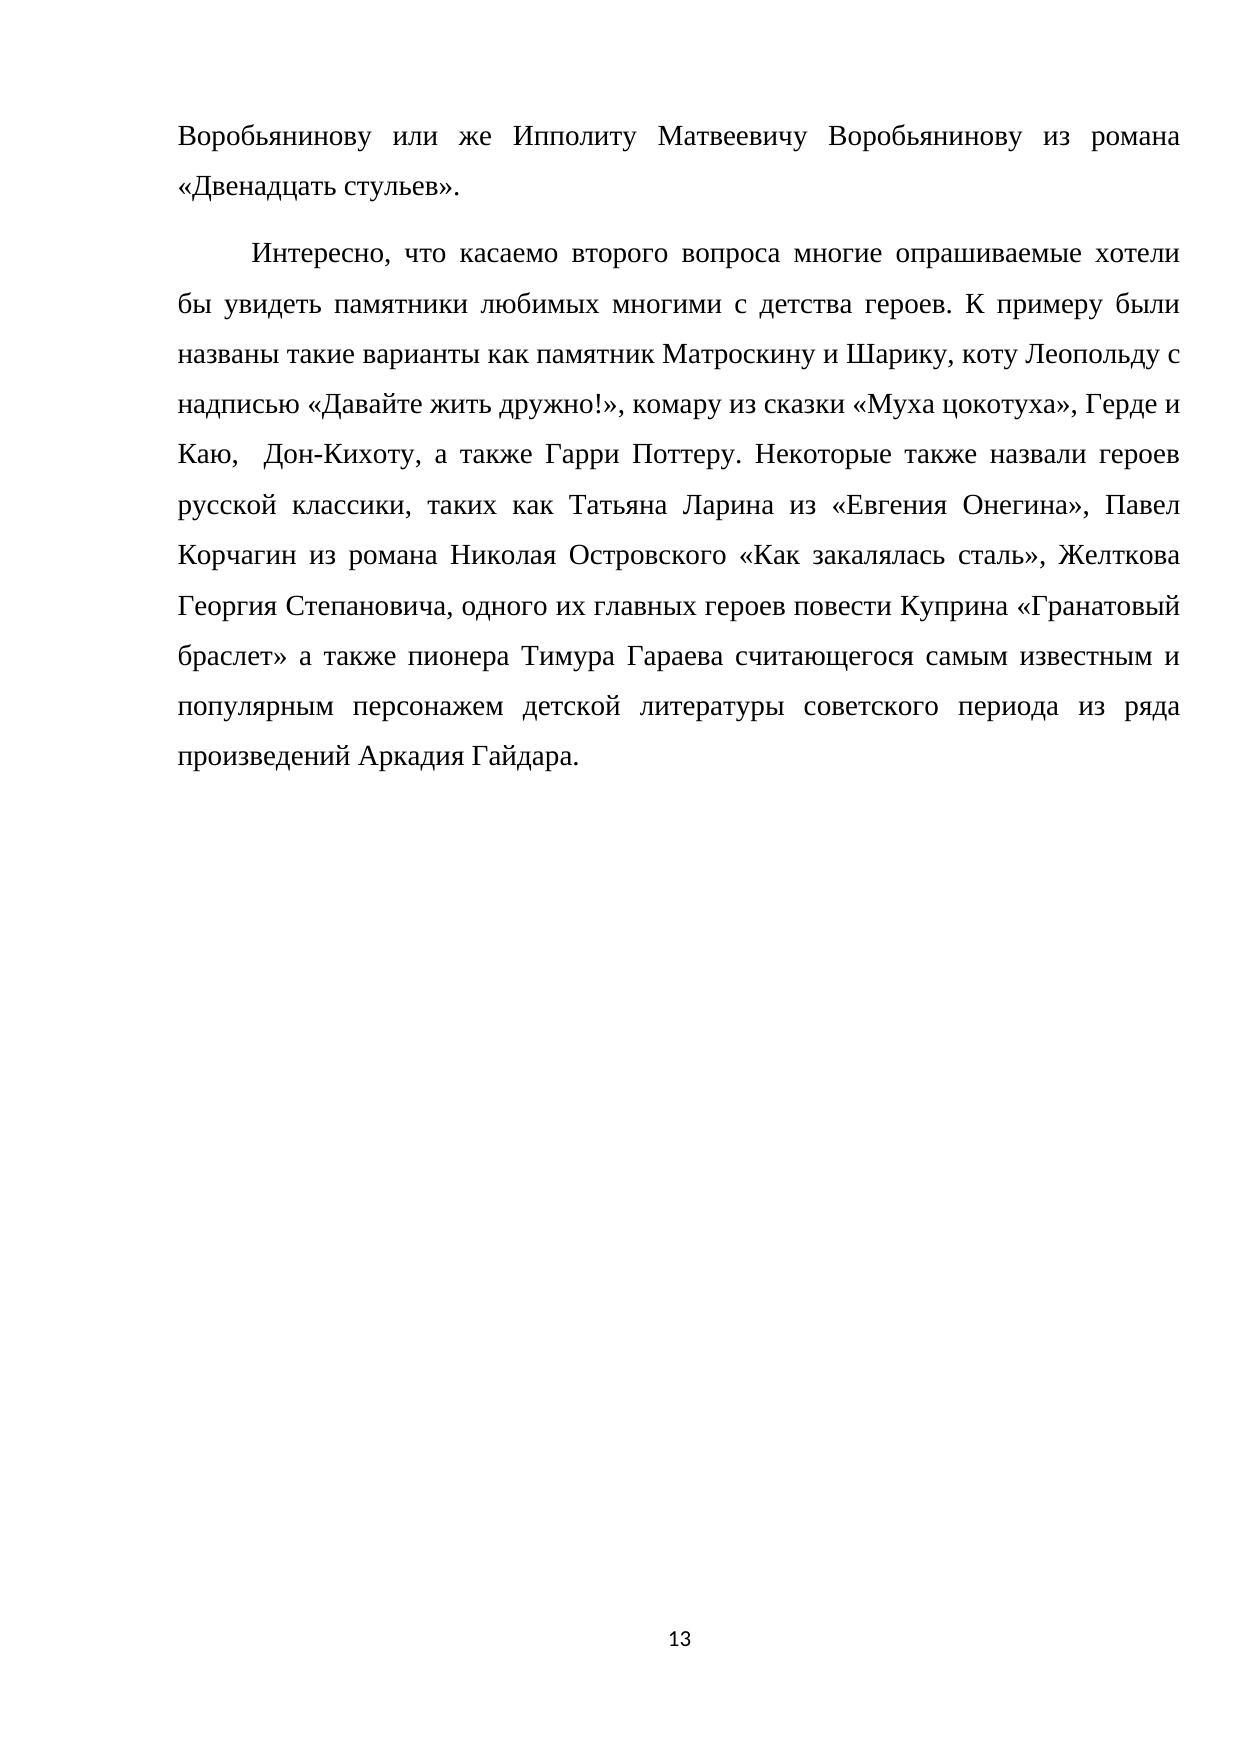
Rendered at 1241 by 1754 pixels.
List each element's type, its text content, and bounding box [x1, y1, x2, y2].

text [177, 118, 1181, 202]
text Интересно, что касаемо второго вопроса многие опрашиваемые хотели бы увидеть памятники любимых многими с детства героев. К примеру были названы такие варианты как памятник Матроскину и Шарику, коту Леопольду с надписью «Давайте жить дружно!», комару из сказки «Муха цокотуха», Герде и Каю, Дон-Кихоту, а также Гарри Поттеру. Некоторые также назвали героев русской классики, таких как Татьяна Ларина из «Евгения Онегина», Павел Корчагин из романа Николая Островского «Как закалялась сталь», Желткова Георгия Степановича, одного их главных героев повести Куприна «Гранатовый браслет» а также пионера Тимура Гараева считающегося самым известным и популярным персонажем детской литературы советского периода из ряда произведений Аркадия Гайдара. [177, 235, 1181, 772]
